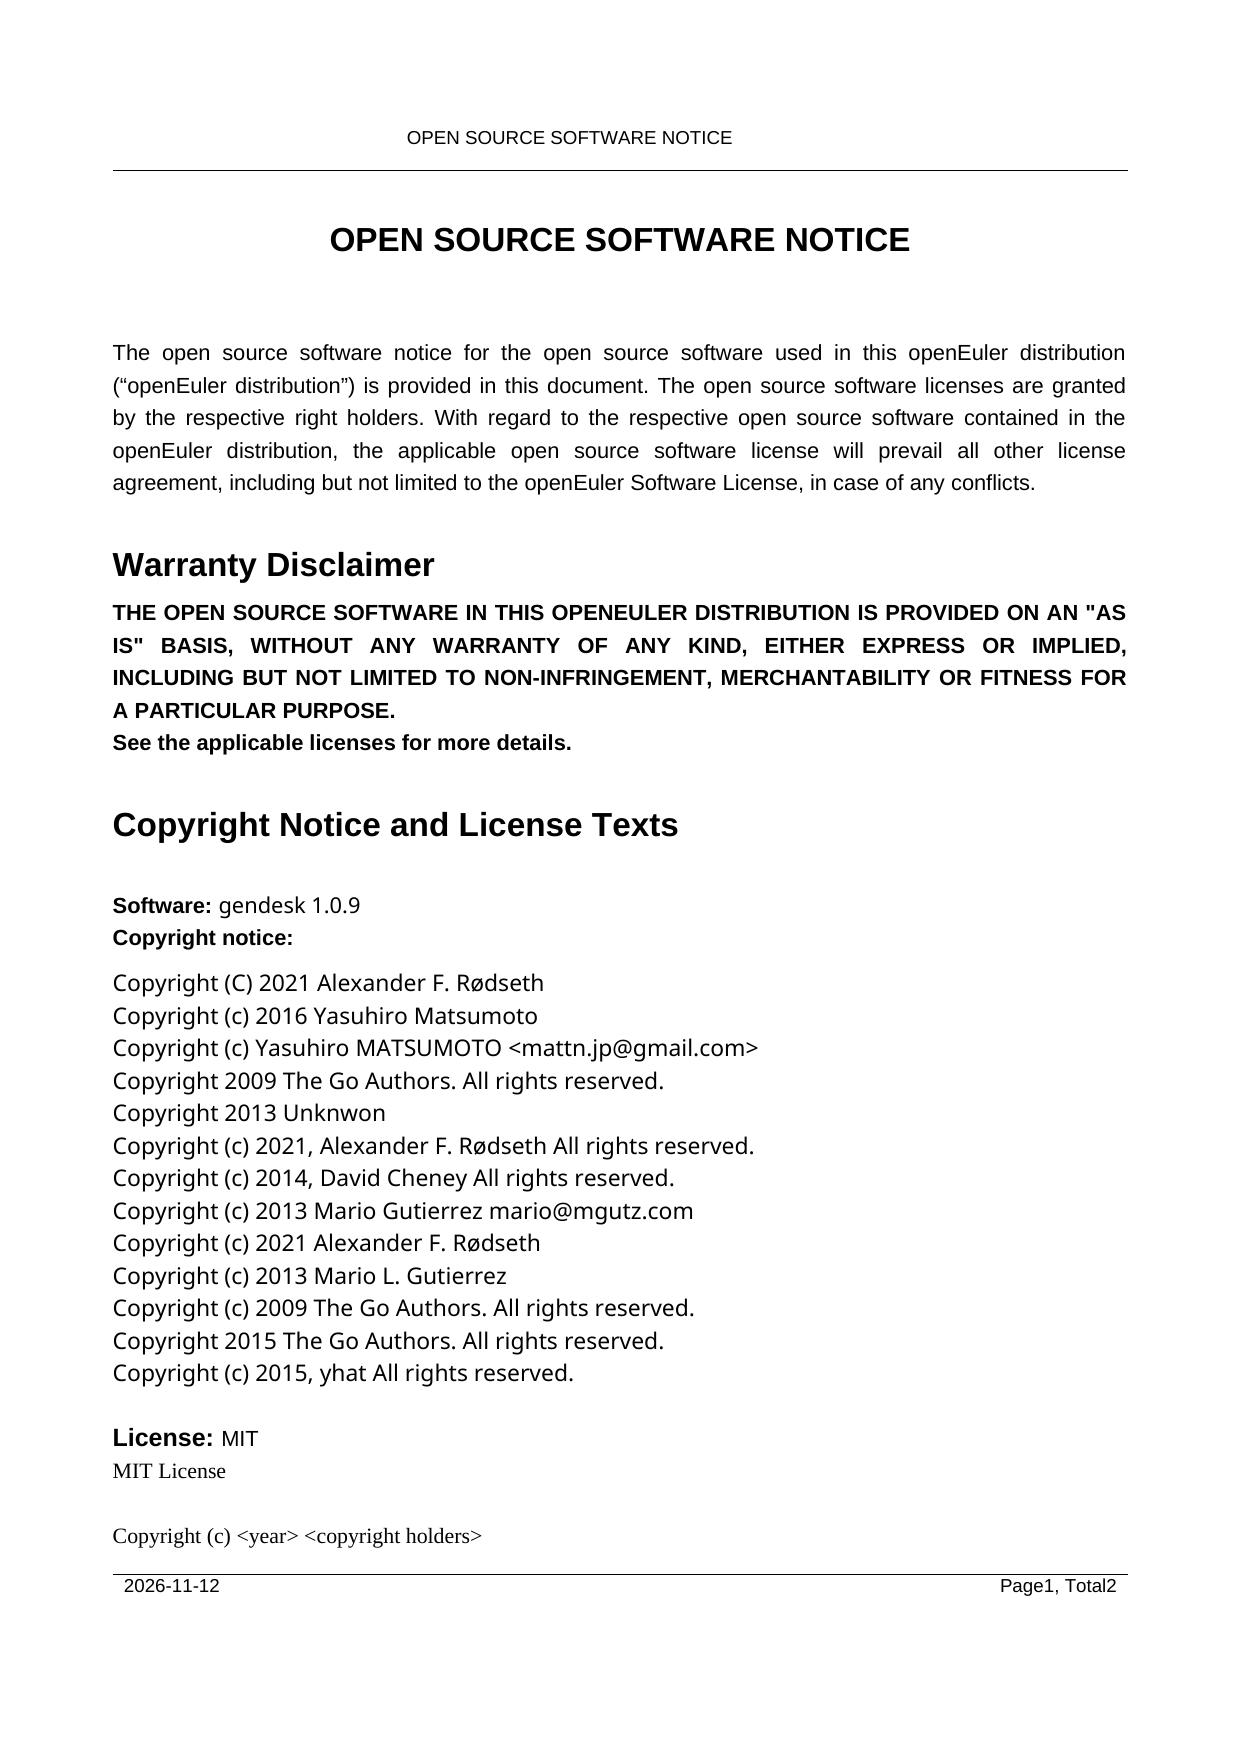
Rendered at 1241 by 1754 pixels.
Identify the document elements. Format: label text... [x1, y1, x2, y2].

text The open source software notice for the open source software used in this openEuler distribution (“openEuler distribution”) is provided in this document. The open source software licenses are granted by the respective right holders. With regard to the respective open source software contained in the openEuler distribution, the applicable open source software license will prevail all other license agreement, including but not limited to the openEuler Software License, in case of any conflicts. [112, 336, 1128, 499]
text OPEN SOURCE SOFTWARE NOTICE [112, 206, 1128, 271]
title Software: gendesk 1.0.9 [112, 889, 1128, 921]
text License: MIT [112, 1421, 1128, 1454]
text Copyright (C) 2021 Alexander F. Rødseth Copyright (c) 2016 Yasuhiro Matsumoto Copyright (c) Yasuhiro MATSUMOTO <mattn.jp@gmail.com> Copyright 2009 The Go Authors. All rights reserved. Copyright 2013 Unknwon Copyright (c) 2021, Alexander F. Rødseth All rights reserved. Copyright (c) 2014, David Cheney All rights reserved. Copyright (c) 2013 Mario Gutierrez mario@mgutz.com Copyright (c) 2021 Alexander F. Rødseth Copyright (c) 2013 Mario L. Gutierrez Copyright (c) 2009 The Go Authors. All rights reserved. Copyright 2015 The Go Authors. All rights reserved. Copyright (c) 2015, yhat All rights reserved. [112, 966, 1128, 1421]
text Copyright notice: [112, 921, 1128, 954]
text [112, 1454, 1128, 1551]
text THE OPEN SOURCE SOFTWARE IN THIS OPENEULER DISTRIBUTION IS PROVIDED ON AN "AS IS" BASIS, WITHOUT ANY WARRANTY OF ANY KIND, EITHER EXPRESS OR IMPLIED, INCLUDING BUT NOT LIMITED TO NON-INFRINGEMENT, MERCHANTABILITY OR FITNESS FOR A PARTICULAR PURPOSE. See the applicable licenses for more details. [112, 596, 1128, 759]
text Copyright Notice and License Texts [112, 791, 1128, 856]
text Warranty Disclaimer [112, 531, 1128, 596]
